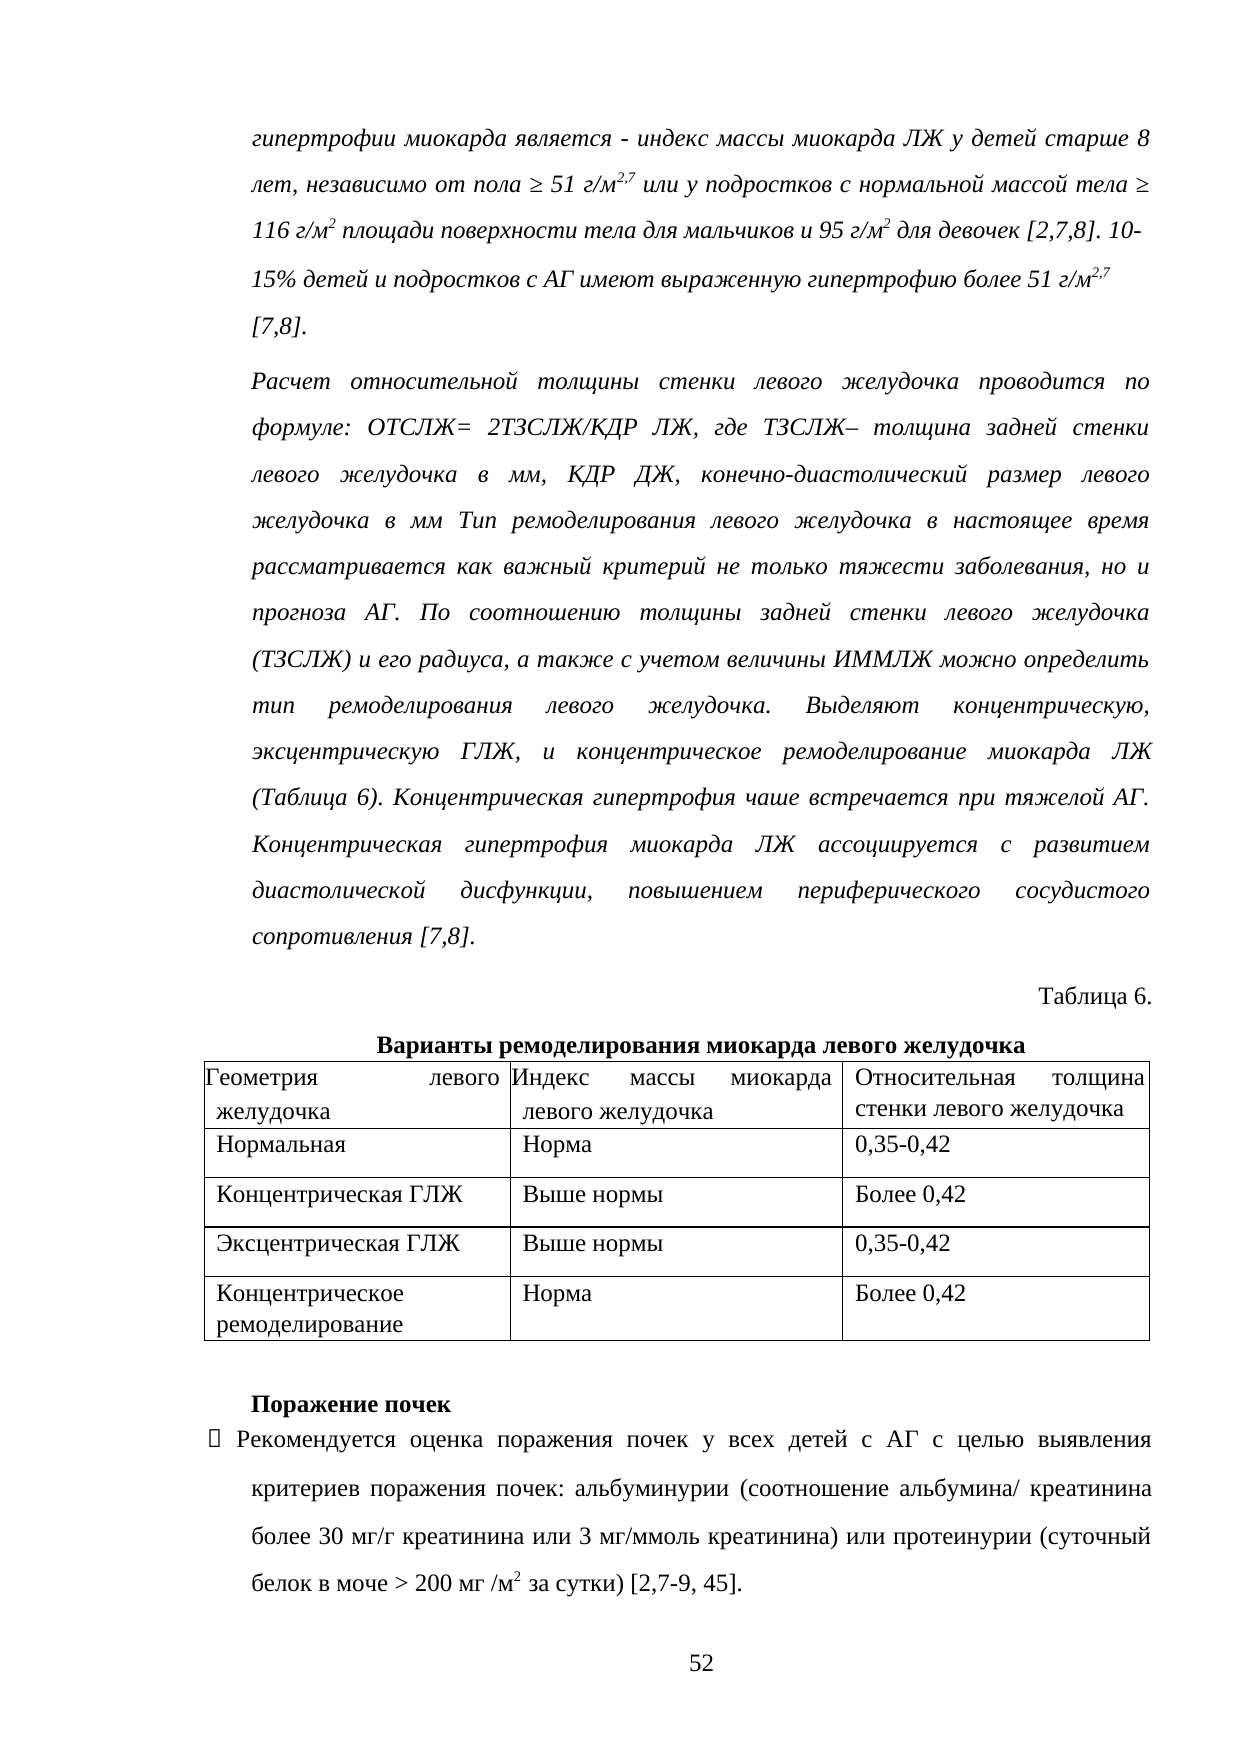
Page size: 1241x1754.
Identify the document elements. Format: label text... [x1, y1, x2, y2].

table_cell [730, 1178, 842, 1226]
text Расчет относительной толщины стенки левого желудочка проводится по формуле: ОТСЛЖ= 2ТЗСЛЖ/КДР ЛЖ, где ТЗСЛЖ– толщина задней стенки левого желудочка в мм, КДР ДЖ, конечно-диастолический размер левого желудочка в мм Тип ремоделирования левого желудочка в настоящее время рассматривается как важный критерий не только тяжести заболевания, но и прогноза АГ. По соотношению толщины задней стенки левого желудочка (ТЗСЛЖ) и его радиуса, а также с учетом величины ИММЛЖ можно определить тип ремоделирования левого желудочка. Выделяют концентрическую, эксцентрическую ГЛЖ, и концентрическое ремоделирование миокарда ЛЖ (Таблица 6). Концентрическая гипертрофия чаше встречается при тяжелой АГ. Концентрическая гипертрофия миокарда ЛЖ ассоциируется с развитием диастолической дисфункции, повышением периферического сосудистого сопротивления [7,8]. [251, 366, 1153, 950]
table_cell [730, 1228, 842, 1276]
text 15% детей и подростков с АГ имеют выраженную гипертрофию более 51 г/м2,7 [251, 264, 1153, 293]
table_cell Выше нормы [511, 1178, 730, 1226]
text Таблица 6. [140, 981, 1152, 1010]
table_header Индекс массы левого желудочка [511, 1062, 730, 1127]
table_cell [730, 1277, 842, 1340]
table_cell Норма [511, 1129, 730, 1177]
table_cell Более 0,42 [843, 1277, 1149, 1340]
table_header Геометрия левого желудочка [205, 1062, 510, 1127]
table_cell Нормальная [205, 1129, 510, 1177]
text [251, 123, 1153, 244]
table_cell Эксцентрическая ГЛЖ [205, 1228, 510, 1276]
table_header Относительная толщина стенки левого желудочка [843, 1062, 1149, 1127]
table_cell Более 0,42 [843, 1178, 1149, 1226]
table_cell Норма [511, 1277, 730, 1340]
table_cell 0,35-0,42 [843, 1129, 1149, 1177]
table_cell Концентрическое ремоделирование [205, 1277, 510, 1340]
subtitle Варианты ремоделирования миокарда левого желудочка [243, 1030, 1159, 1058]
text  Рекомендуется оценка поражения почек у всех детей с АГ с целью выявления критериев поражения почек: альбуминурии (соотношение альбумина/ креатинина более 30 мг/г креатинина или 3 мг/ммоль креатинина) или протеинурии (суточный белок в моче > 200 мг /м2 за сутки) [2,7-9, 45]. [207, 1421, 1152, 1597]
table_cell 0,35-0,42 [843, 1228, 1149, 1276]
table_cell Выше нормы [511, 1228, 730, 1276]
subtitle Поражение почек [251, 1389, 1153, 1418]
table_cell [730, 1129, 842, 1177]
text [7,8]. [251, 311, 1153, 340]
table_header миокарда [730, 1062, 842, 1127]
table_cell Концентрическая ГЛЖ [205, 1178, 510, 1226]
